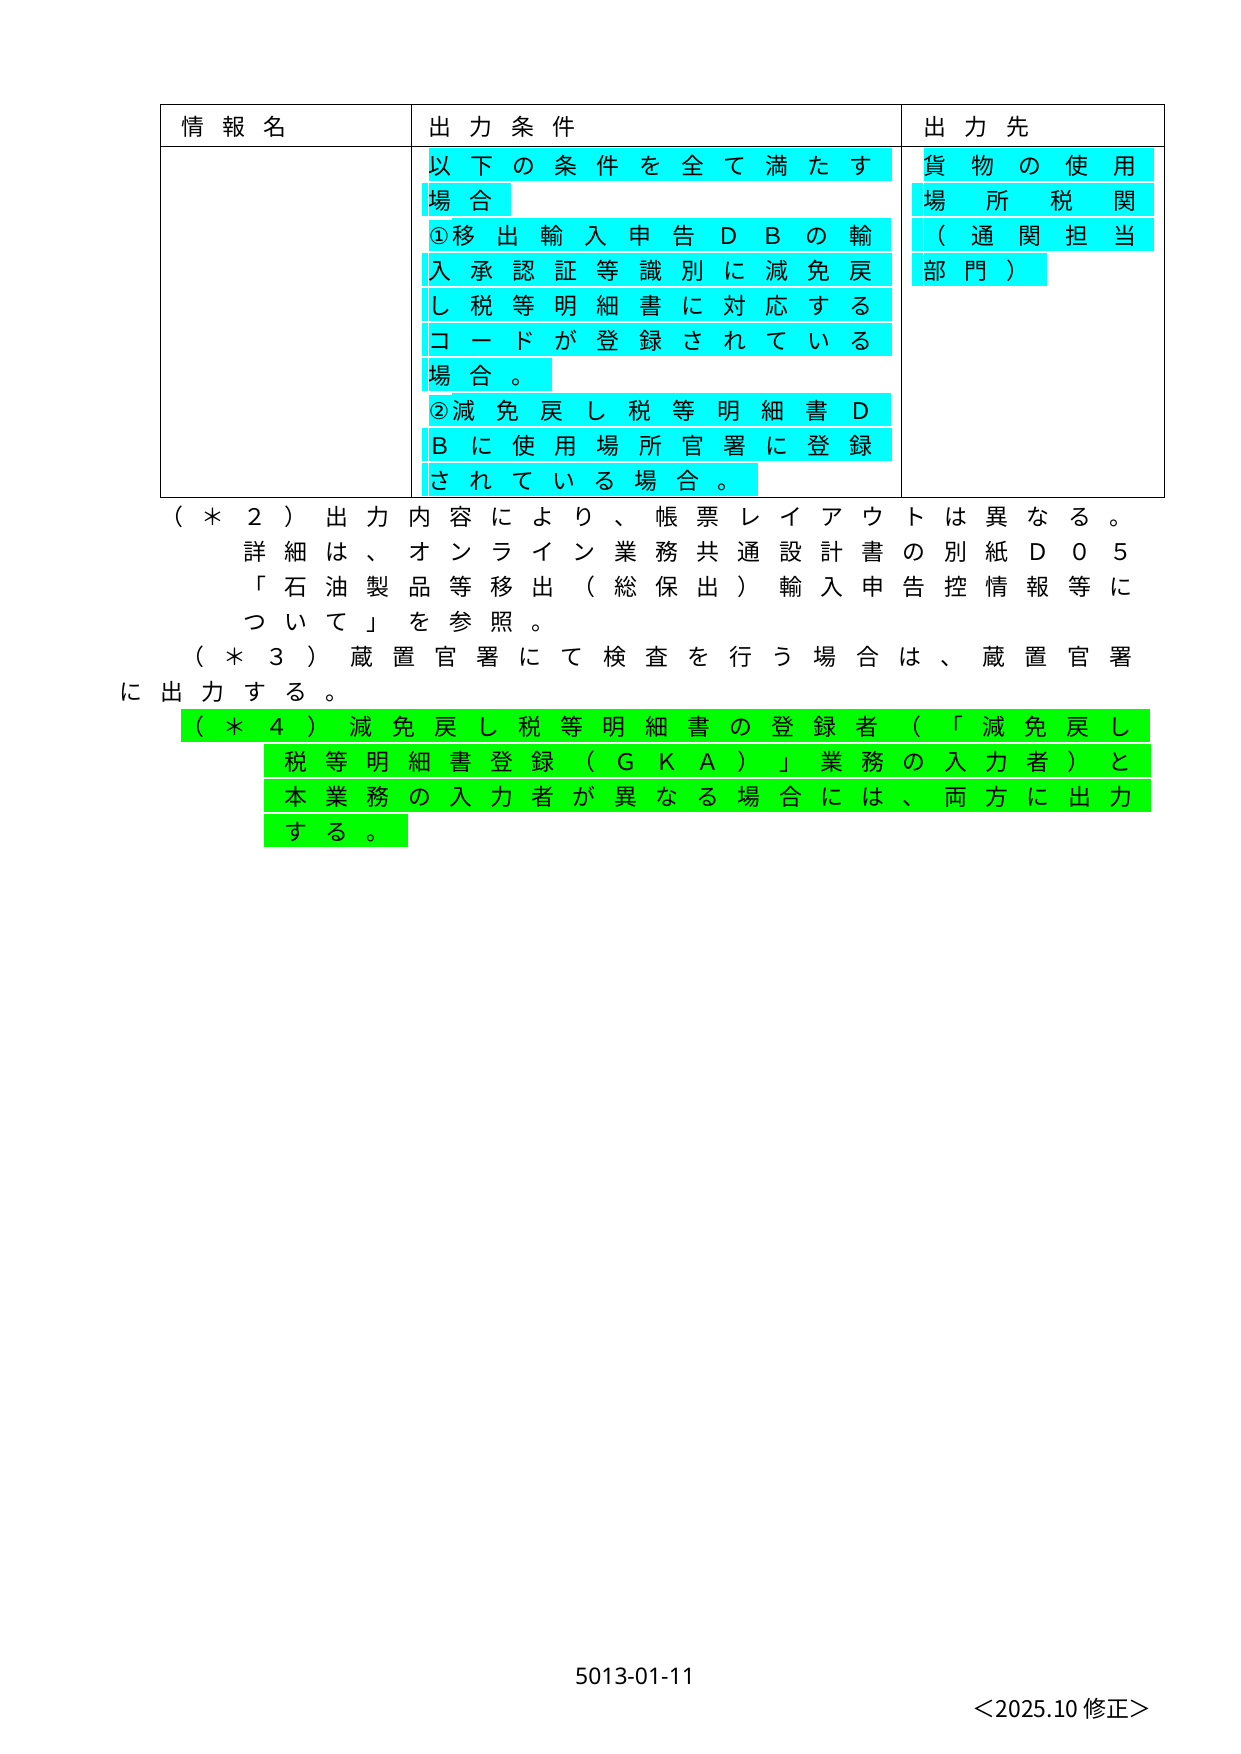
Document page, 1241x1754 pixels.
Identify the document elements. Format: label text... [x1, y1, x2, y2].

text （＊３）蔵置官署にて検査を行う場合は、蔵置官署に出力する。 [119, 638, 1150, 708]
table_header 出力条件 [412, 105, 901, 146]
text （＊２）出力内容により、帳票レイアウトは異なる。詳細は、オンライン業務共通設計書の別紙Ｄ０５「石油製品等移出（総保出）輸入申告控情報等について」を参照。 [158, 498, 1150, 638]
table_cell 貨物の使用場所税関（通関担当部門） [902, 147, 1164, 497]
table_cell 以下の条件を全て満たす場合 ①移出輸入申告ＤＢの輸入承認証等識別に減免戻し税等明細書に対応するコードが登録されている場合。 ②減免戻し税等明細書ＤＢに使用場所官署に登録されている場合。 [412, 147, 901, 497]
table_header 出力先 [902, 105, 1164, 146]
table_header 情報名 [161, 105, 411, 146]
text （＊４）減免戻し税等明細書の登録者（「減免戻し税等明細書登録（ＧＫＡ）」業務の入力者）と本業務の入力者が異なる場合には、両方に出力する。 [161, 708, 1150, 848]
